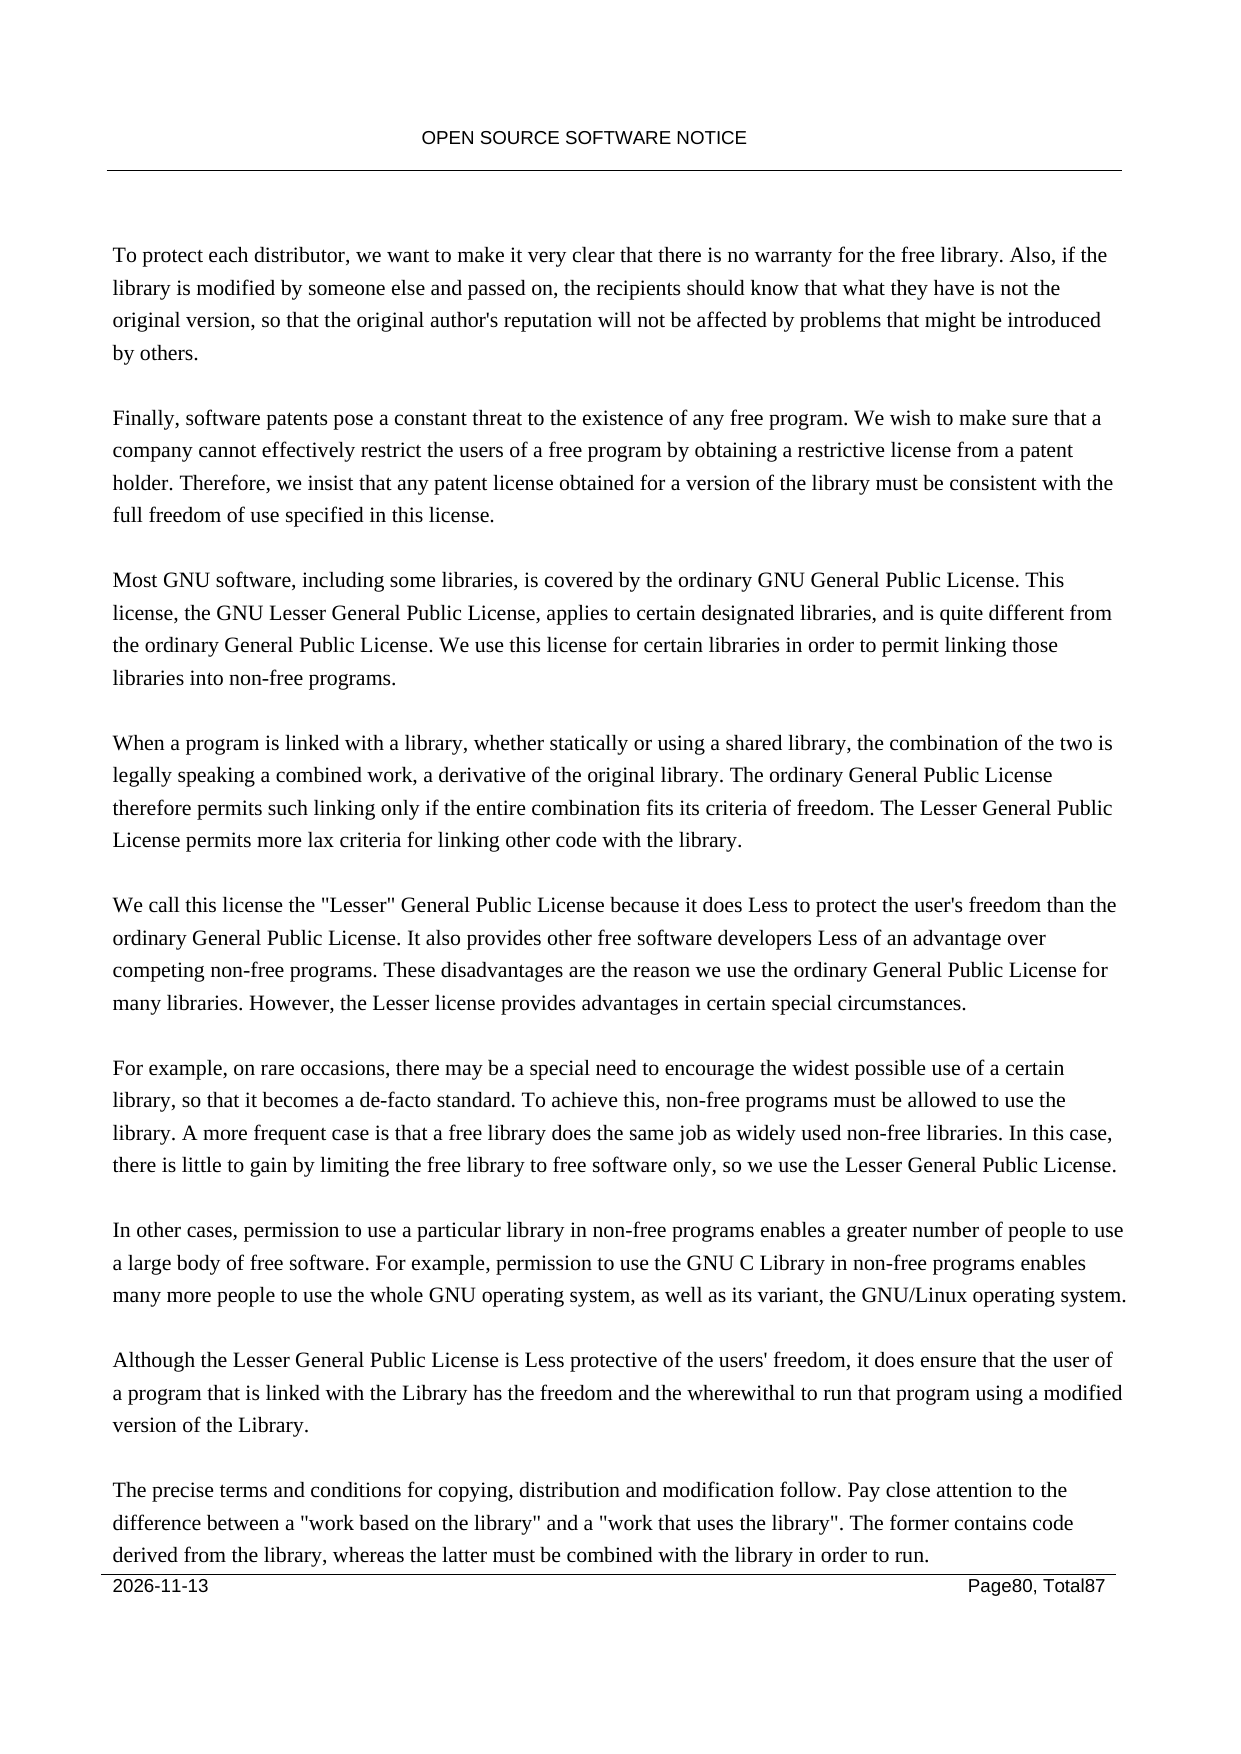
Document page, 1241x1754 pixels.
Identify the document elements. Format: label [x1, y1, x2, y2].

text [112, 206, 1128, 1571]
